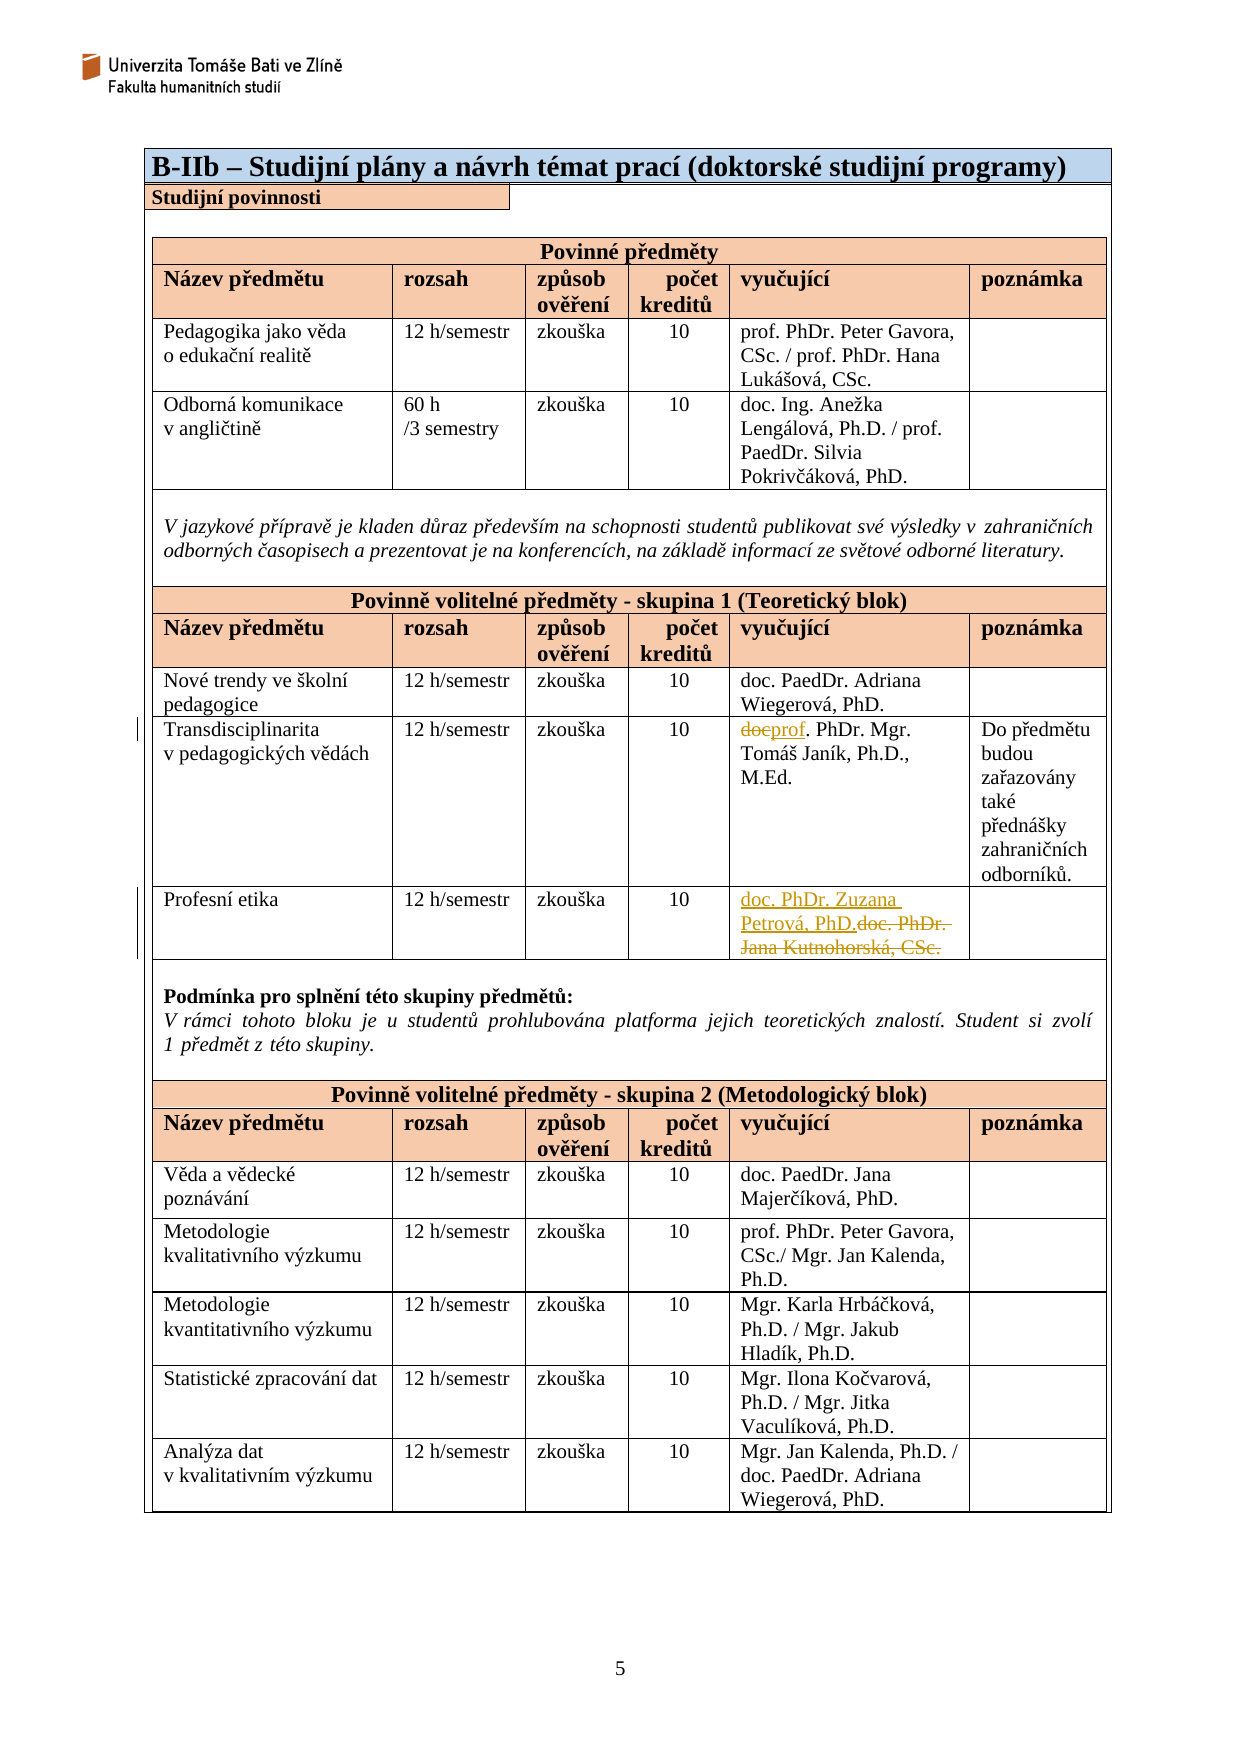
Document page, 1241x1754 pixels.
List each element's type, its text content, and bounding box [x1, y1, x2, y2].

picture [57, 36, 368, 110]
table_cell [145, 209, 1111, 1512]
table_cell Studijní povinnosti [145, 185, 509, 209]
table_cell [510, 185, 1111, 209]
table_header B-IIb – Studijní plány a návrh témat prací (doktorské studijní programy) [145, 149, 1111, 182]
